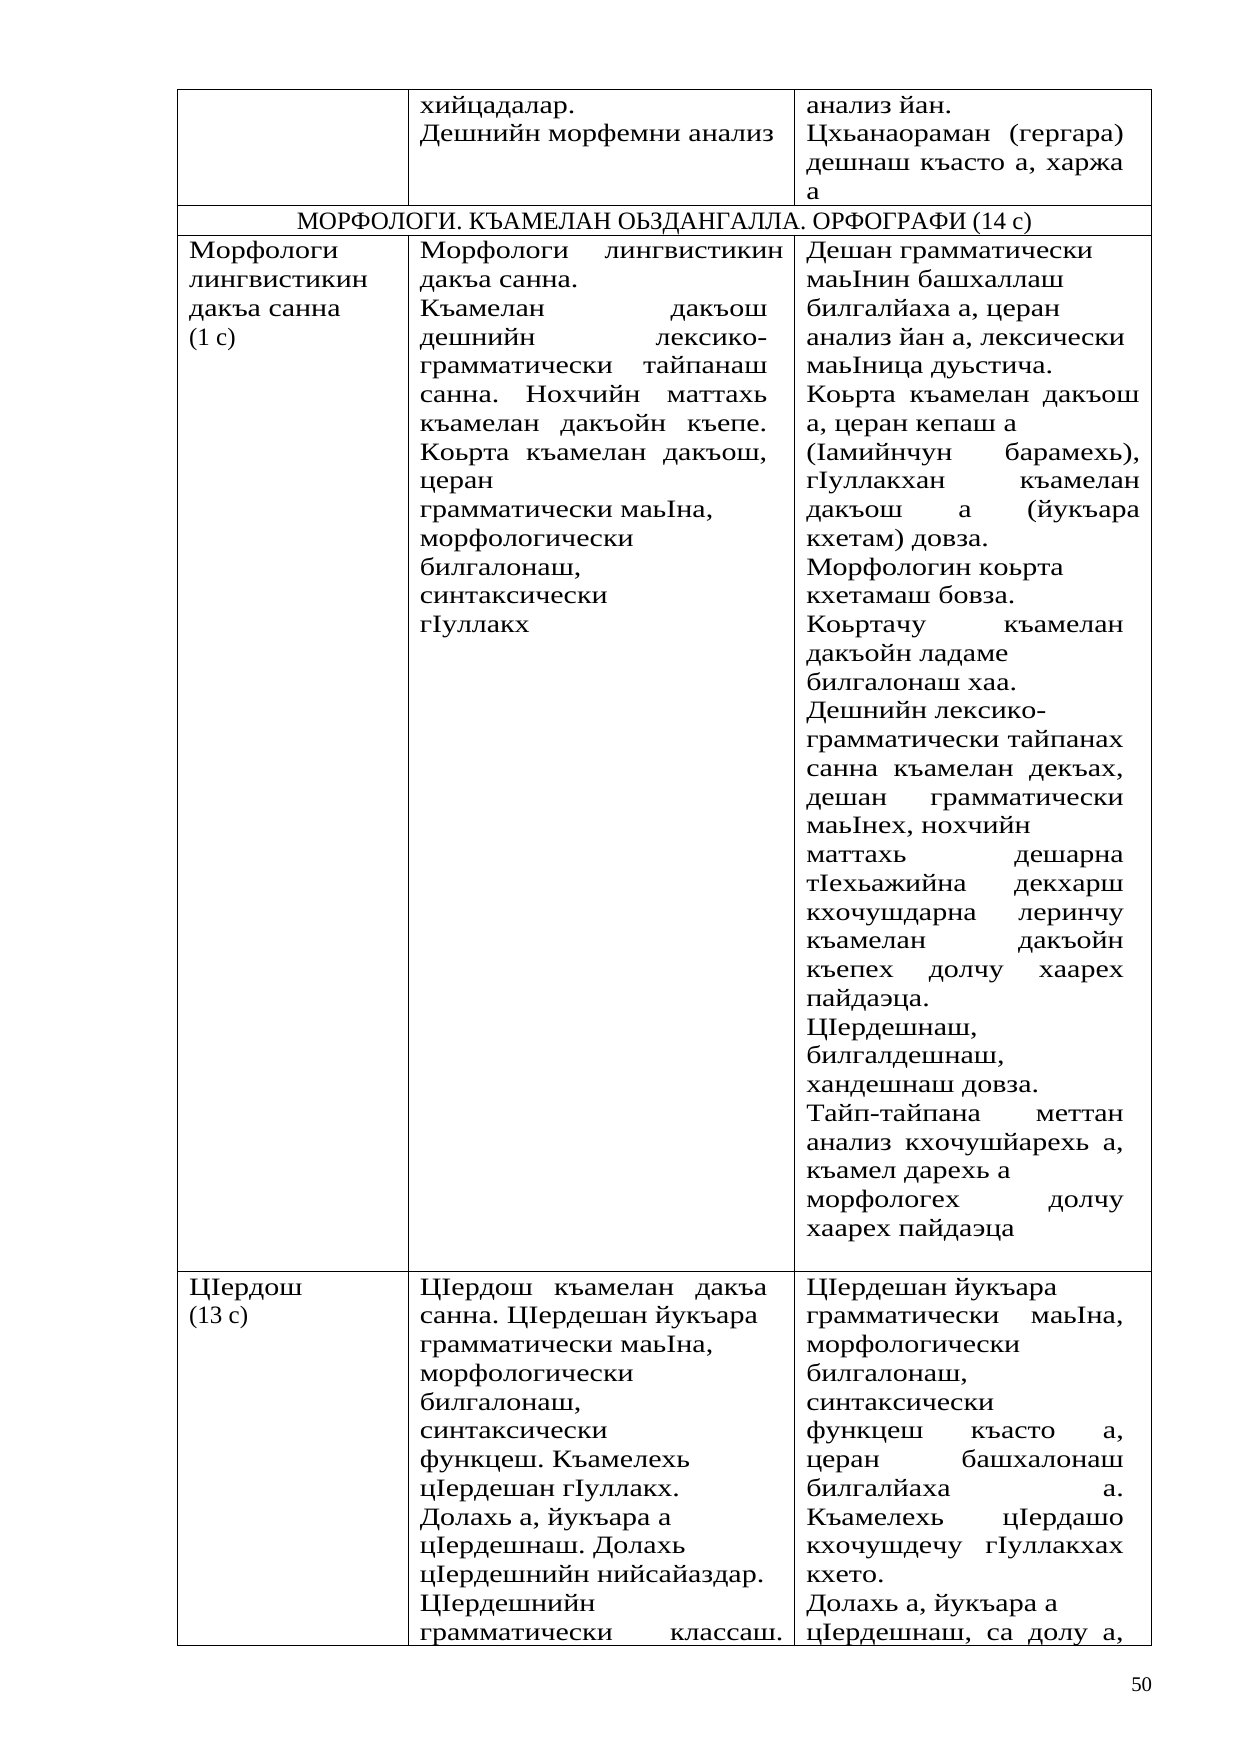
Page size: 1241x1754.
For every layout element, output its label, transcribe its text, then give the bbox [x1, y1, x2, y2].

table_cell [409, 90, 794, 205]
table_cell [178, 90, 408, 205]
table_cell Морфологи лингвистикин дакъа санна (1 с) [178, 236, 408, 1271]
table_cell Дешан грамматически маьӀнин башхаллаш билгалйаха а, церан анализ йан а, лексически маьӀница дуьстича. Коьрта къамелан дакъош а, церан кепаш а (Ӏамийнчун барамехь), гӀуллакхан къамелан дакъош а (йукъара кхетам) довза. Морфологин коьрта кхетамаш бовза. Коьртачу къамелан дакъойн ладаме билгалонаш хаа. Дешнийн лексико- грамматически тайпанах санна къамелан декъах, дешан грамматически маьӀнех, нохчийн маттахь дешарна тӀехьажийна декхарш кхочушдарна леринчу къамелан дакъойн къепех долчу хаарех пайдаэца. ЦӀердешнаш, билгалдешнаш, хандешнаш довза. Тайп-тайпана меттан анализ кхочушйарехь а, къамел дарехь а морфологех долчу хаарех пайдаэца [795, 236, 1151, 1271]
table_cell МОРФОЛОГИ. КЪАМЕЛАН ОЬЗДАНГАЛЛА. ОРФОГРАФИ (14 с) [178, 206, 1151, 234]
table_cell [409, 1272, 794, 1645]
table_cell ЦIердош (13 с) [178, 1272, 408, 1645]
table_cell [795, 1272, 1151, 1645]
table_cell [795, 90, 1151, 205]
table_cell Морфологи лингвистикин дакъа санна. Къамелан дакъош дешнийн лексико-грамматически тайпанаш санна. Нохчийн маттахь къамелан дакъойн къепе. Коьрта къамелан дакъош, церан грамматически маьIна, морфологически билгалонаш, синтаксически гIуллакх [409, 236, 794, 1271]
